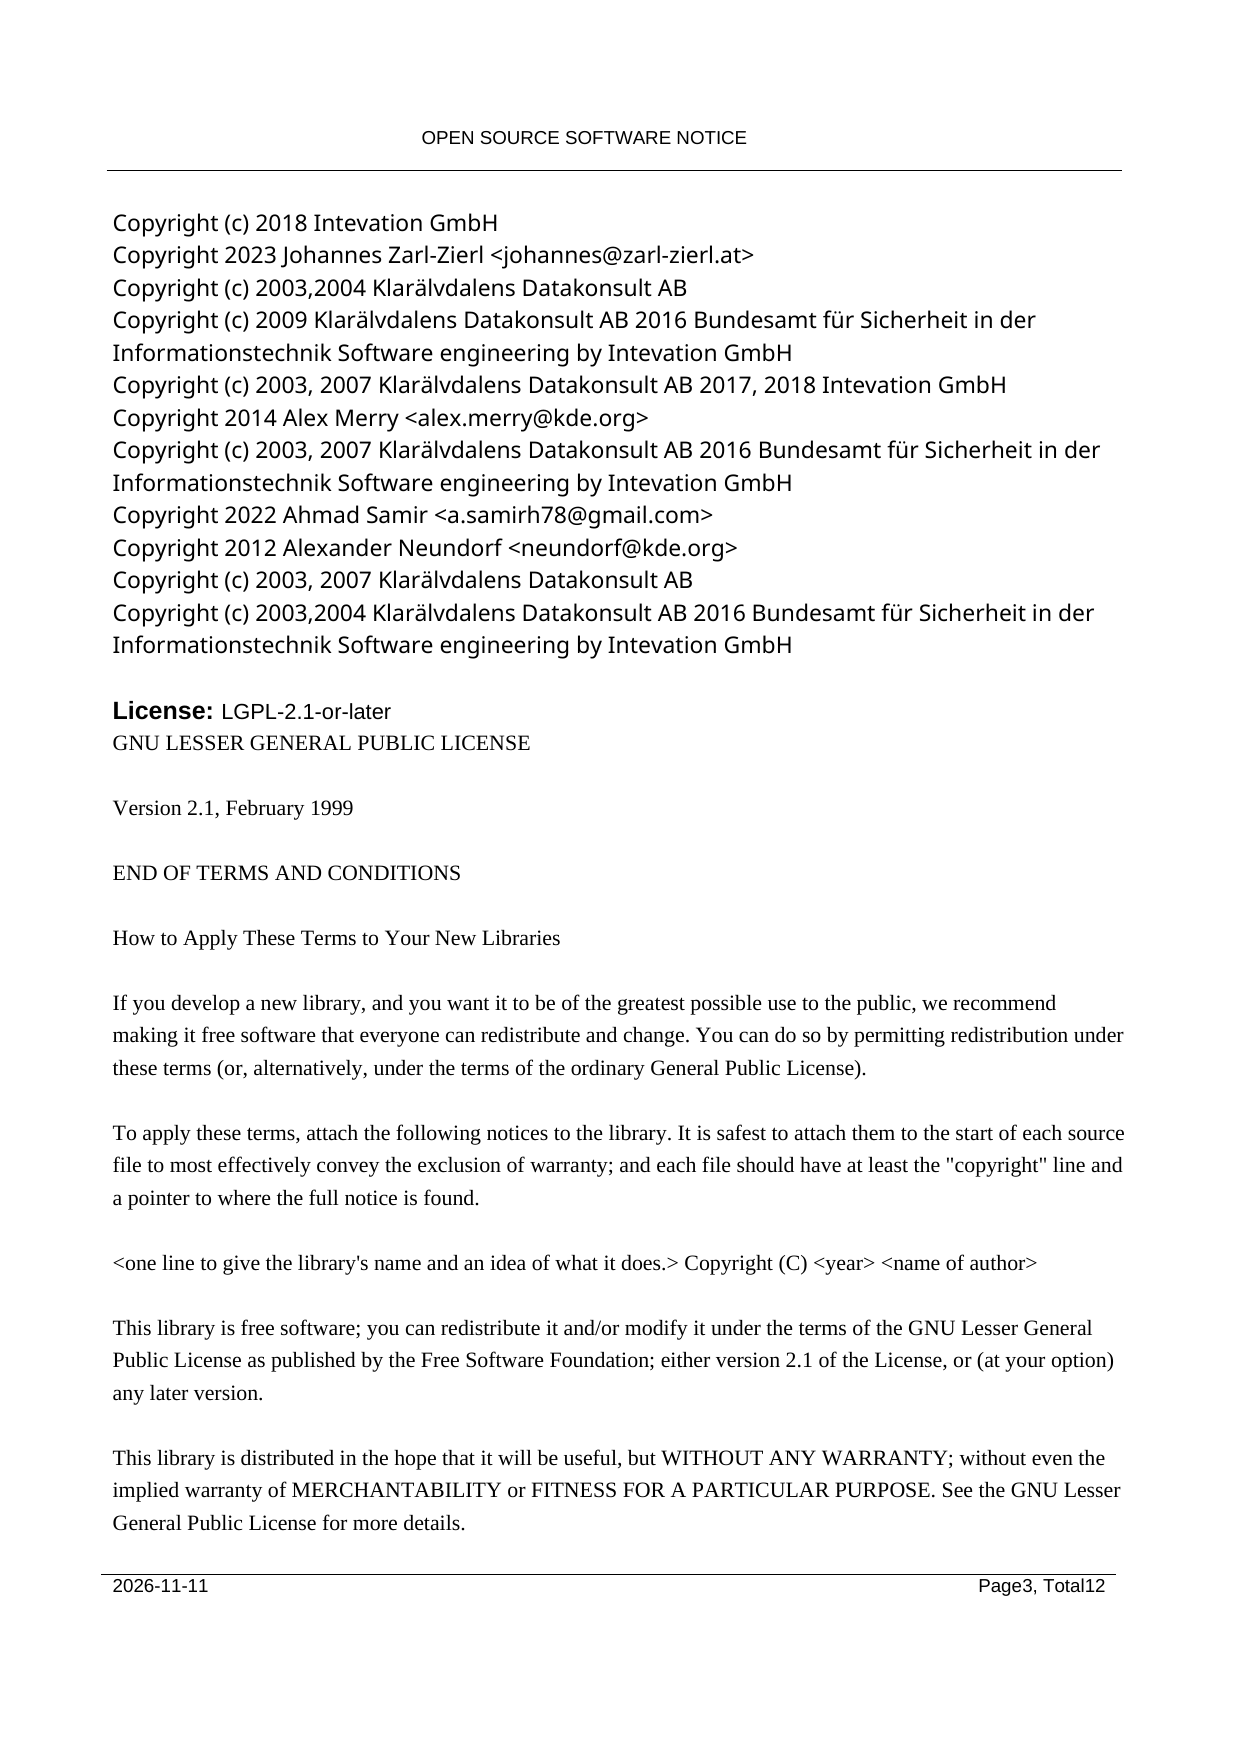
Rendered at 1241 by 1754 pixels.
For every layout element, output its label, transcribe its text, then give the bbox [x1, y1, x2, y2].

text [112, 206, 1128, 694]
text License: LGPL-2.1-or-later [112, 694, 1128, 726]
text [112, 726, 1128, 1539]
